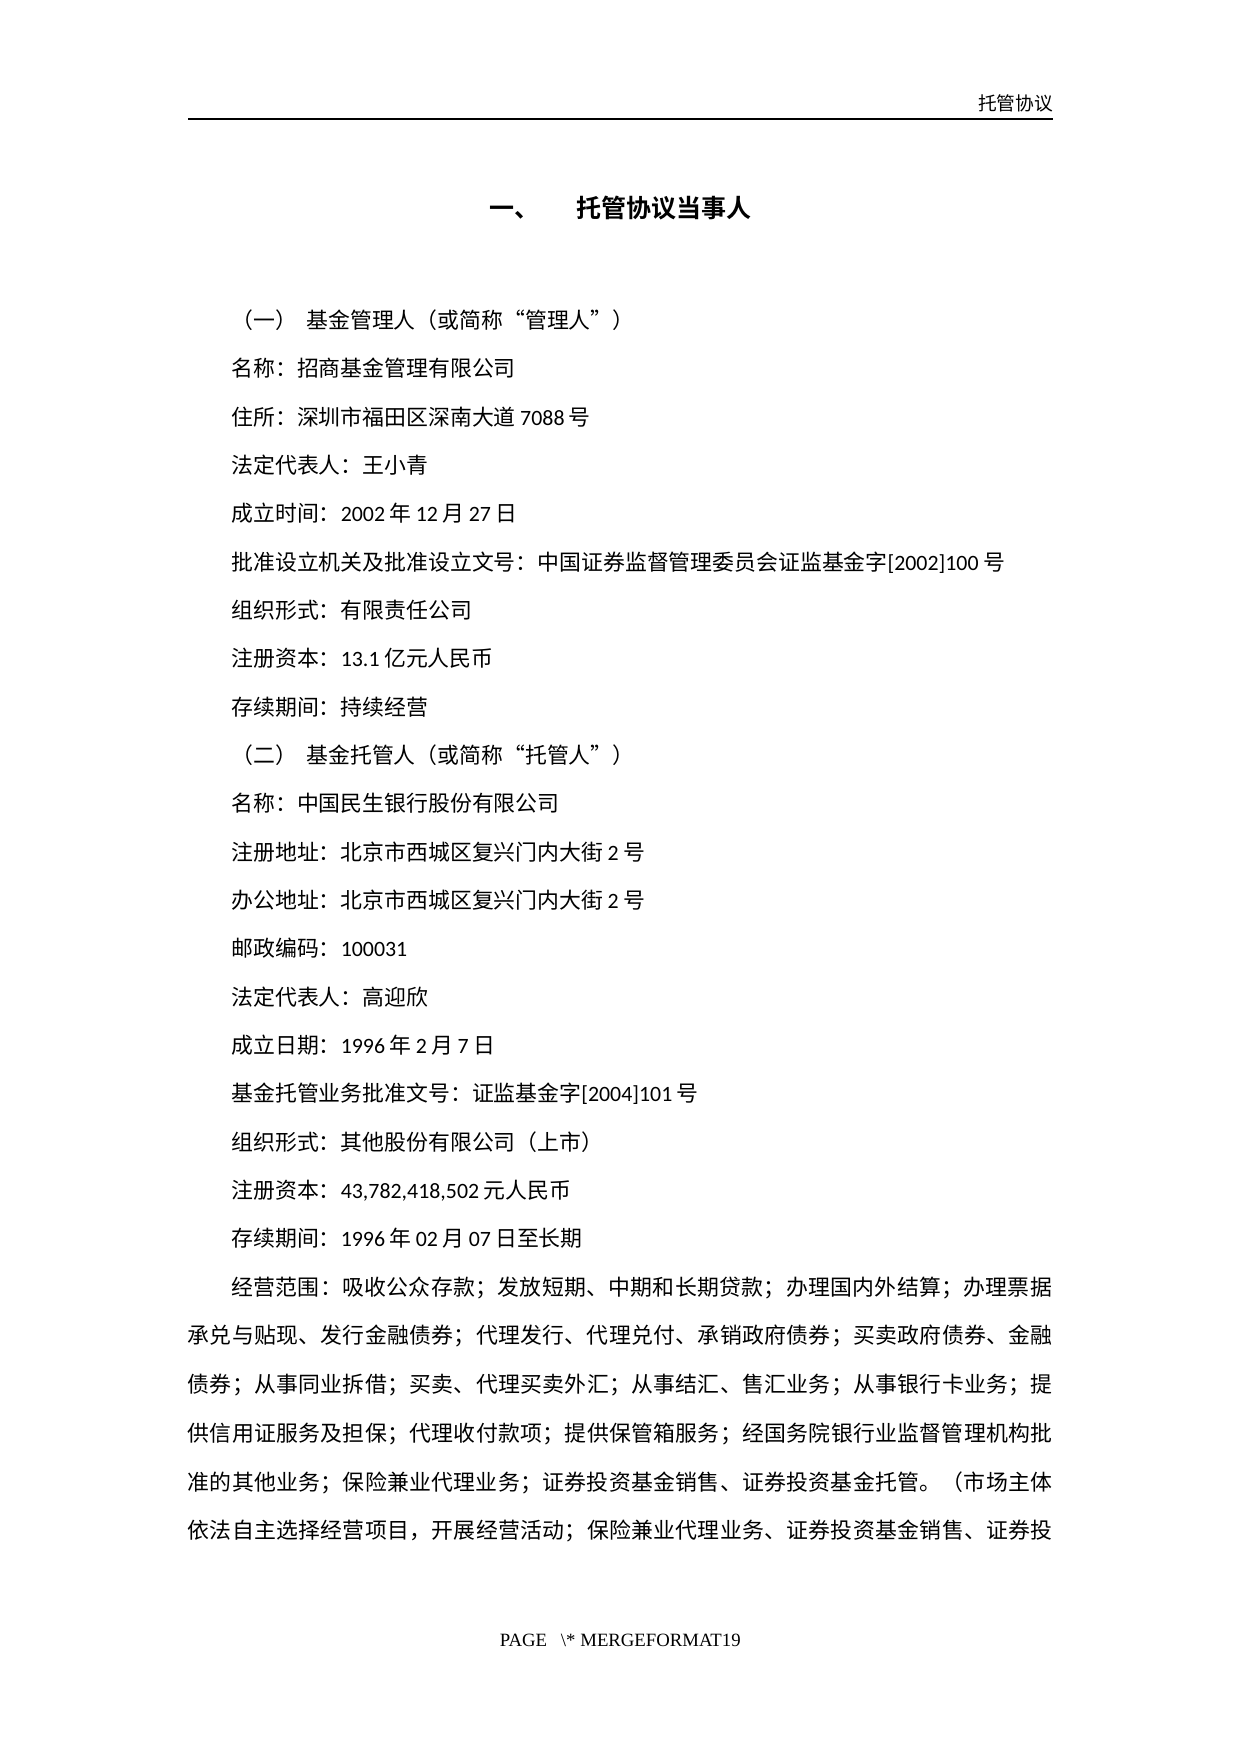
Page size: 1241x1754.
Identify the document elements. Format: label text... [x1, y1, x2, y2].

text 办公地址：北京市西城区复兴门内大街2号 [187, 883, 1053, 915]
text 注册资本：43,782,418,502元人民币 [187, 1173, 1053, 1205]
text 组织形式：有限责任公司 [187, 593, 1053, 625]
subtitle 托管协议当事人 [187, 174, 1053, 239]
text 基金托管业务批准文号：证监基金字[2004]101号 [187, 1076, 1053, 1108]
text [187, 1269, 1053, 1546]
text 名称：中国民生银行股份有限公司 [187, 786, 1053, 818]
text 注册地址：北京市西城区复兴门内大街2号 [187, 834, 1053, 867]
list 基金托管人（或简称“托管人”） [231, 738, 1053, 770]
text 注册资本：13.1亿元人民币 [187, 641, 1053, 673]
text 批准设立机关及批准设立文号：中国证券监督管理委员会证监基金字[2002]100号 [187, 544, 1053, 577]
text 存续期间：1996年02月07日至长期 [187, 1221, 1053, 1253]
text 住所：深圳市福田区深南大道7088号 [187, 399, 1053, 432]
text 法定代表人：王小青 [187, 448, 1053, 480]
text 成立时间：2002年12月27日 [187, 496, 1053, 528]
text 成立日期：1996年2月7日 [187, 1028, 1053, 1060]
list 基金管理人（或简称“管理人”） [231, 303, 1053, 335]
text 组织形式：其他股份有限公司（上市） [187, 1124, 1053, 1157]
text 法定代表人：高迎欣 [187, 979, 1053, 1012]
text 邮政编码：100031 [187, 931, 1053, 963]
text 存续期间：持续经营 [187, 689, 1053, 722]
text 名称：招商基金管理有限公司 [187, 351, 1053, 383]
